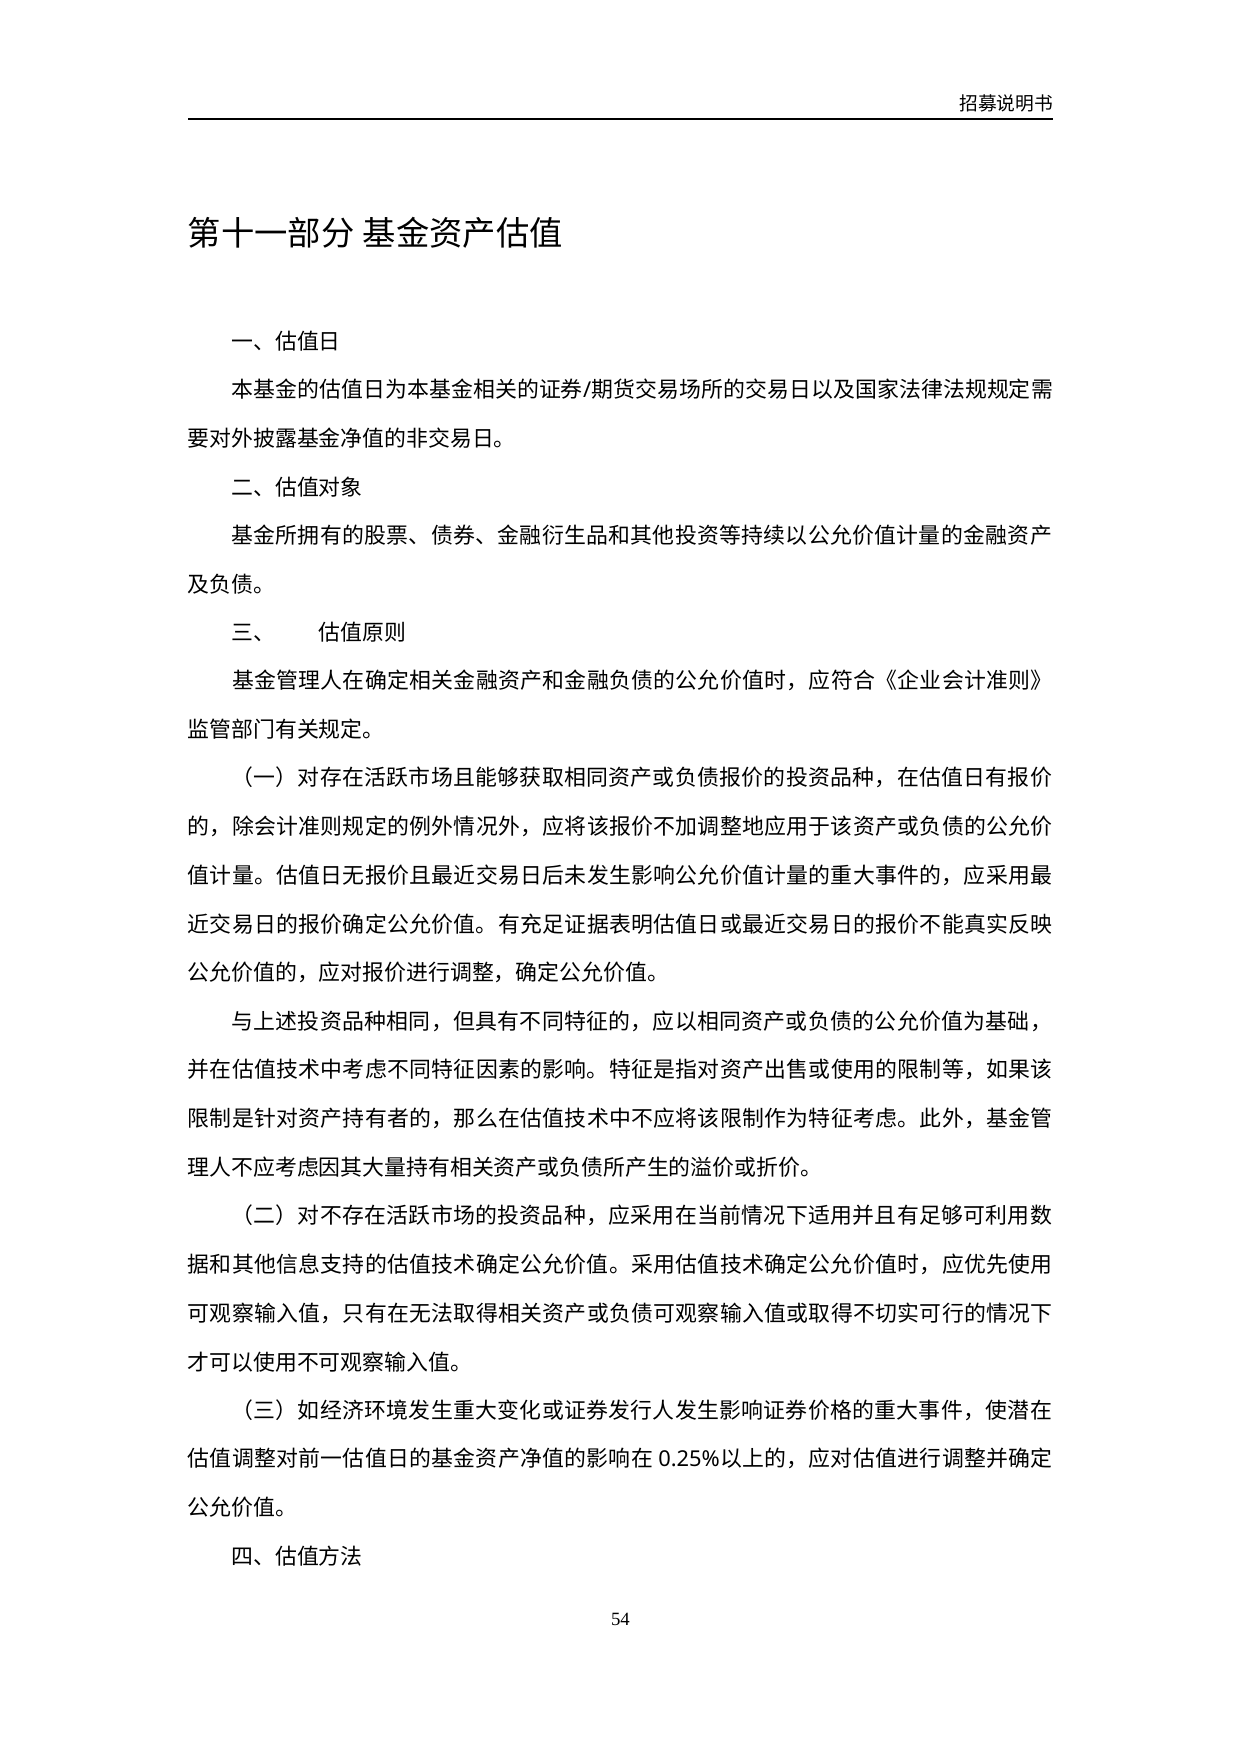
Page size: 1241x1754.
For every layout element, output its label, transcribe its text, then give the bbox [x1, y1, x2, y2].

text 本基金的估值日为本基金相关的证券/期货交易场所的交易日以及国家法律法规规定需要对外披露基金净值的非交易日。 [187, 372, 1053, 453]
list 估值原则 [231, 614, 1053, 647]
text （一）对存在活跃市场且能够获取相同资产或负债报价的投资品种，在估值日有报价的，除会计准则规定的例外情况外，应将该报价不加调整地应用于该资产或负债的公允价值计量。估值日无报价且最近交易日后未发生影响公允价值计量的重大事件的，应采用最近交易日的报价确定公允价值。有充足证据表明估值日或最近交易日的报价不能真实反映公允价值的，应对报价进行调整，确定公允价值。 [187, 760, 1053, 987]
text 四、估值方法 [187, 1538, 1053, 1571]
text 基金所拥有的股票、债券、金融衍生品和其他投资等持续以公允价值计量的金融资产及负债。 [187, 517, 1053, 599]
text （二）对不存在活跃市场的投资品种，应采用在当前情况下适用并且有足够可利用数据和其他信息支持的估值技术确定公允价值。采用估值技术确定公允价值时，应优先使用可观察输入值，只有在无法取得相关资产或负债可观察输入值或取得不切实可行的情况下，才可以使用不可观察输入值。 [187, 1198, 1053, 1377]
subtitle 基金资产估值 [187, 207, 1053, 255]
text 与上述投资品种相同，但具有不同特征的，应以相同资产或负债的公允价值为基础，并在估值技术中考虑不同特征因素的影响。特征是指对资产出售或使用的限制等，如果该限制是针对资产持有者的，那么在估值技术中不应将该限制作为特征考虑。此外，基金管理人不应考虑因其大量持有相关资产或负债所产生的溢价或折价。 [187, 1003, 1053, 1182]
text （三）如经济环境发生重大变化或证券发行人发生影响证券价格的重大事件，使潜在估值调整对前一估值日的基金资产净值的影响在0.25%以上的，应对估值进行调整并确定公允价值。 [187, 1392, 1053, 1522]
text 一、估值日 [187, 324, 1053, 356]
text 二、估值对象 [187, 469, 1053, 502]
text 基金管理人在确定相关金融资产和金融负债的公允价值时，应符合《企业会计准则》、监管部门有关规定。 [187, 663, 1053, 744]
